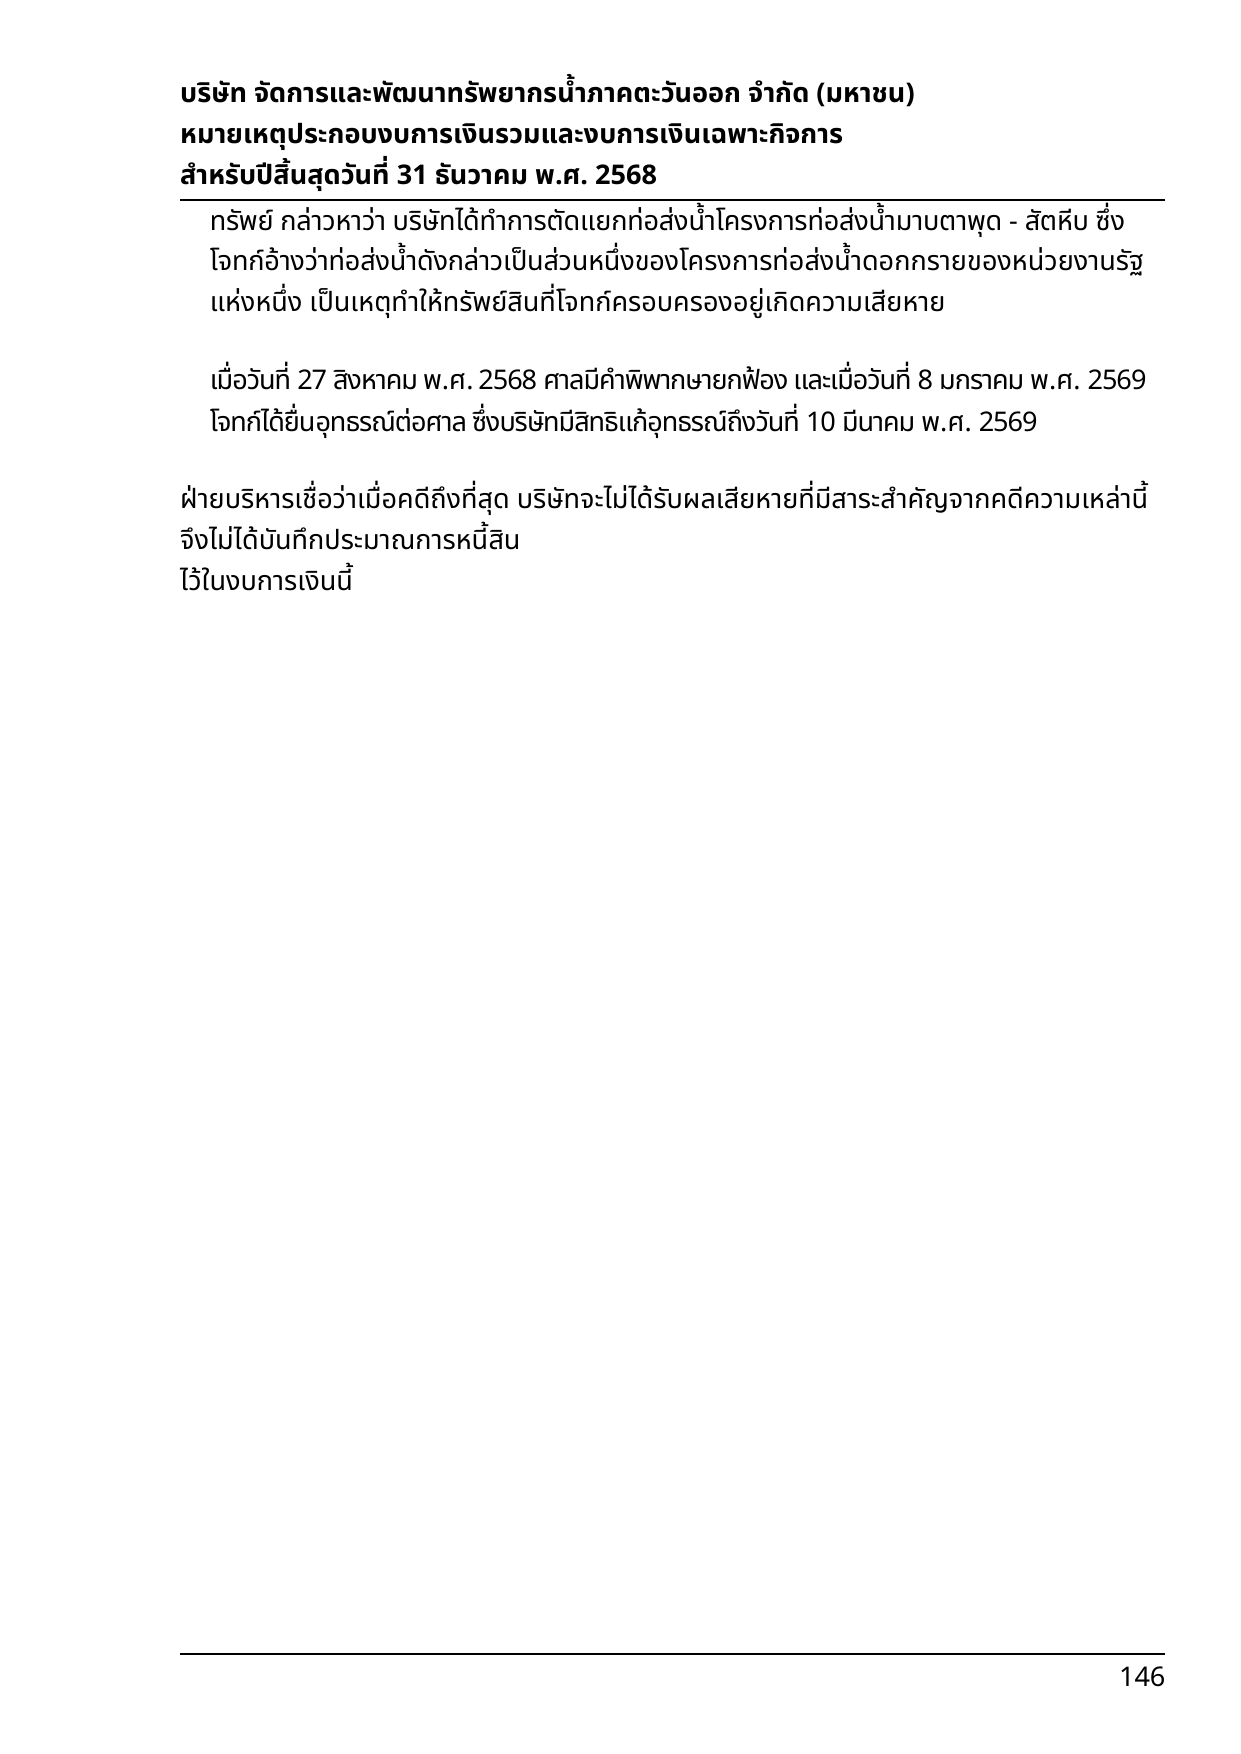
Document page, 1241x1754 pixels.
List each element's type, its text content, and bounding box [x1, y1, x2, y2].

text ฝ่ายบริหารเชื่อว่าเมื่อคดีถึงที่สุด บริษัทจะไม่ได้รับผลเสียหายที่มีสาระสำคัญจากคดีความเหล่านี้ จึงไม่ได้บันทึกประมาณการหนี้สิน ไว้ในงบการเงินนี้ [180, 480, 1165, 603]
text เมื่อวันที่ 27 สิงหาคม พ.ศ. 2568 ศาลมีคำพิพากษายกฟ้อง และเมื่อวันที่ 8 มกราคม พ.ศ. 2569 โจทก์ได้ยื่นอุทธรณ์ต่อศาล ซึ่งบริษัทมีสิทธิแก้อุทธรณ์ถึงวันที่ 10 มีนาคม พ.ศ. 2569 [209, 361, 1165, 443]
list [180, 201, 1165, 324]
